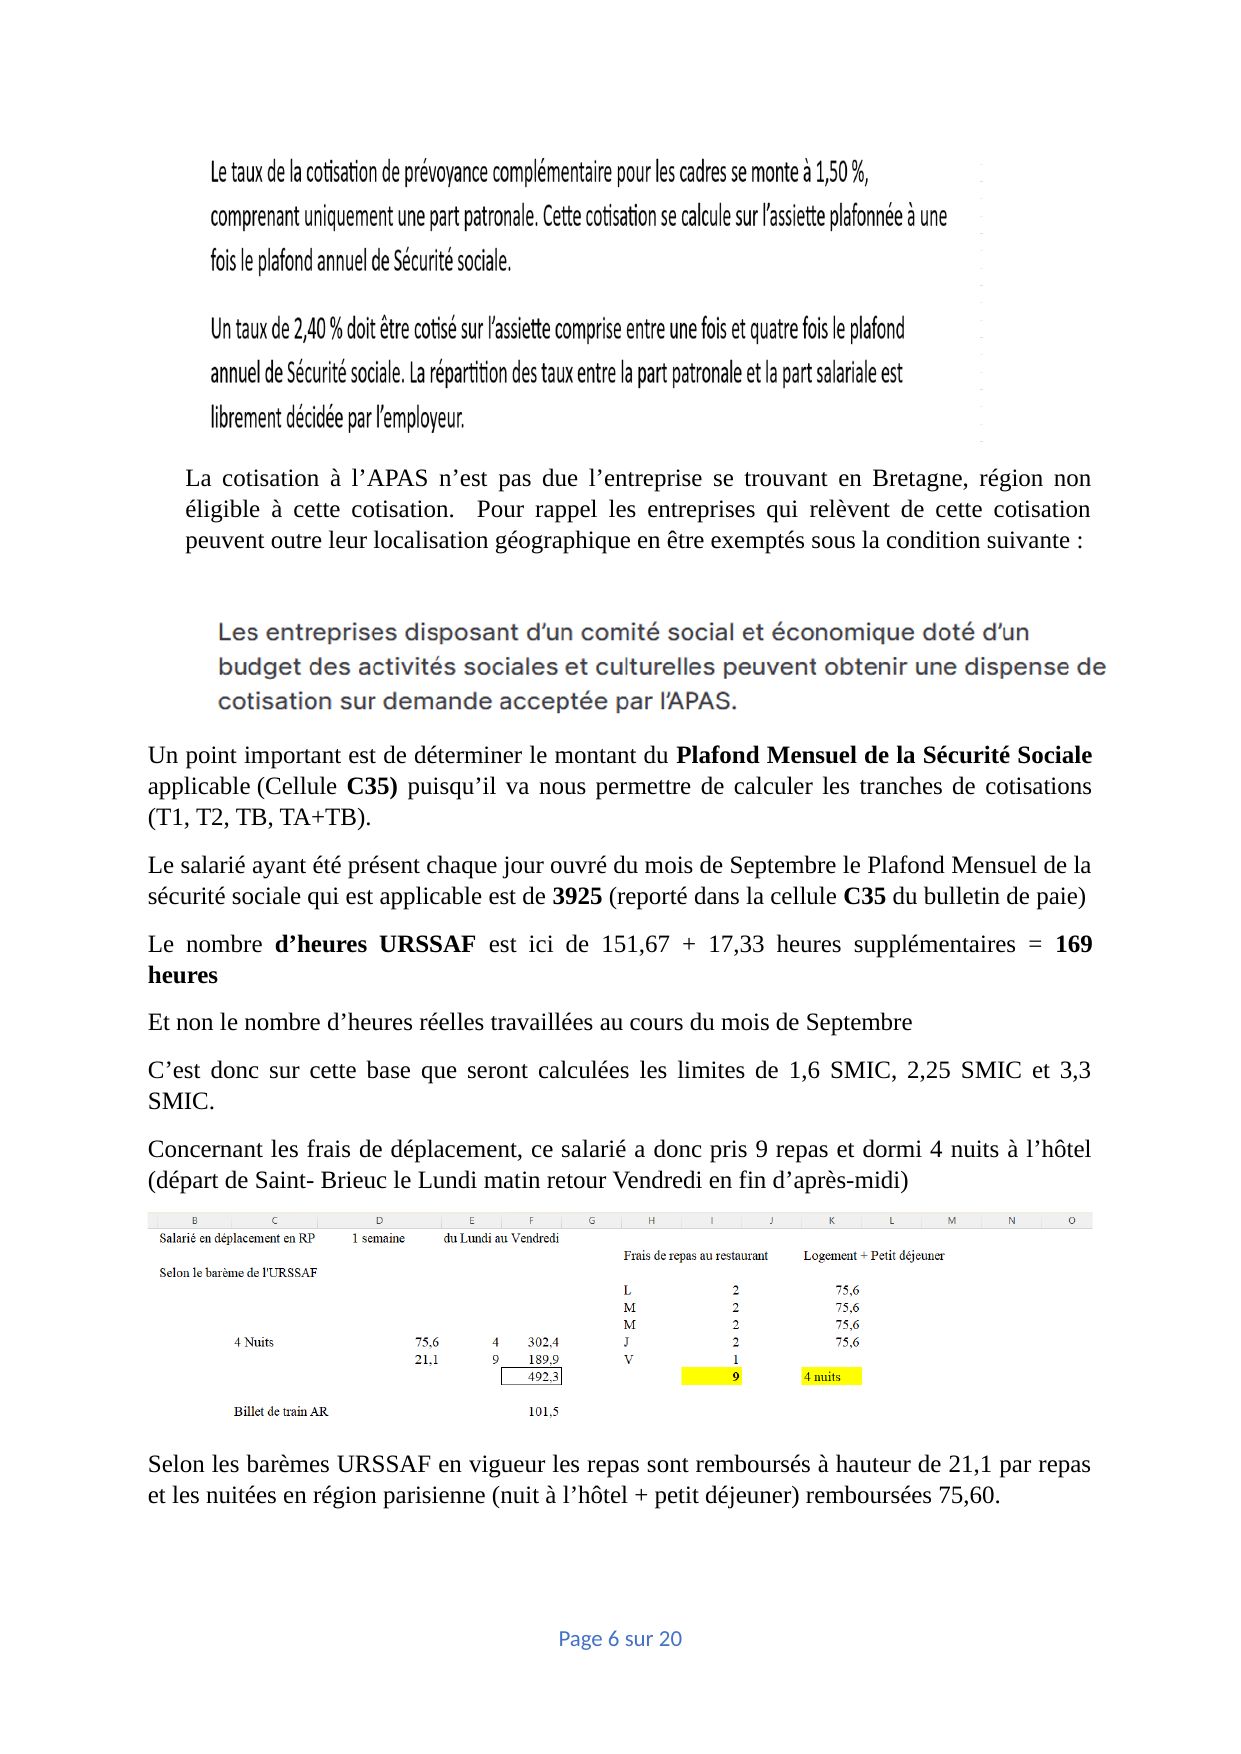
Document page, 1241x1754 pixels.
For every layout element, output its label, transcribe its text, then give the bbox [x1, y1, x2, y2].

text Et non le nombre d’heures réelles travaillées au cours du mois de Septembre [148, 1007, 1093, 1036]
text C’est donc sur cette base que seront calculées les limites de 1,6 SMIC, 2,25 SMIC et 3,3 SMIC. [148, 1055, 1093, 1115]
text Le salarié ayant été présent chaque jour ouvré du mois de Septembre le Plafond Mensuel de la sécurité sociale qui est applicable est de 3925 (reporté dans la cellule C35 du bulletin de paie) [148, 850, 1093, 910]
text Selon les barèmes URSSAF en vigueur les repas sont remboursés à hauteur de 21,1 par repas et les nuitées en région parisienne (nuit à l’hôtel + petit déjeuner) remboursées 75,60. [148, 1449, 1093, 1509]
picture [185, 147, 983, 445]
text Concernant les frais de déplacement, ce salarié a donc pris 9 repas et dormi 4 nuits à l’hôtel (départ de Saint- Brieuc le Lundi matin retour Vendredi en fin d’après-midi) [148, 1134, 1093, 1194]
text Le nombre d’heures URSSAF est ici de 151,67 + 17,33 heures supplémentaires = 169 heures [148, 929, 1093, 988]
text Un point important est de déterminer le montant du Plafond Mensuel de la Sécurité Sociale applicable (Cellule C35) puisqu’il va nous permettre de calculer les tranches de cotisations (T1, T2, TB, TA+TB). [148, 740, 1093, 831]
picture [147, 1212, 1093, 1431]
text La cotisation à l’APAS n’est pas due l’entreprise se trouvant en Bretagne, région non éligible à cette cotisation. Pour rappel les entreprises qui relèvent de cette cotisation peuvent outre leur localisation géographique en être exemptés sous la condition suivante : [185, 463, 1093, 554]
picture [185, 620, 1130, 722]
